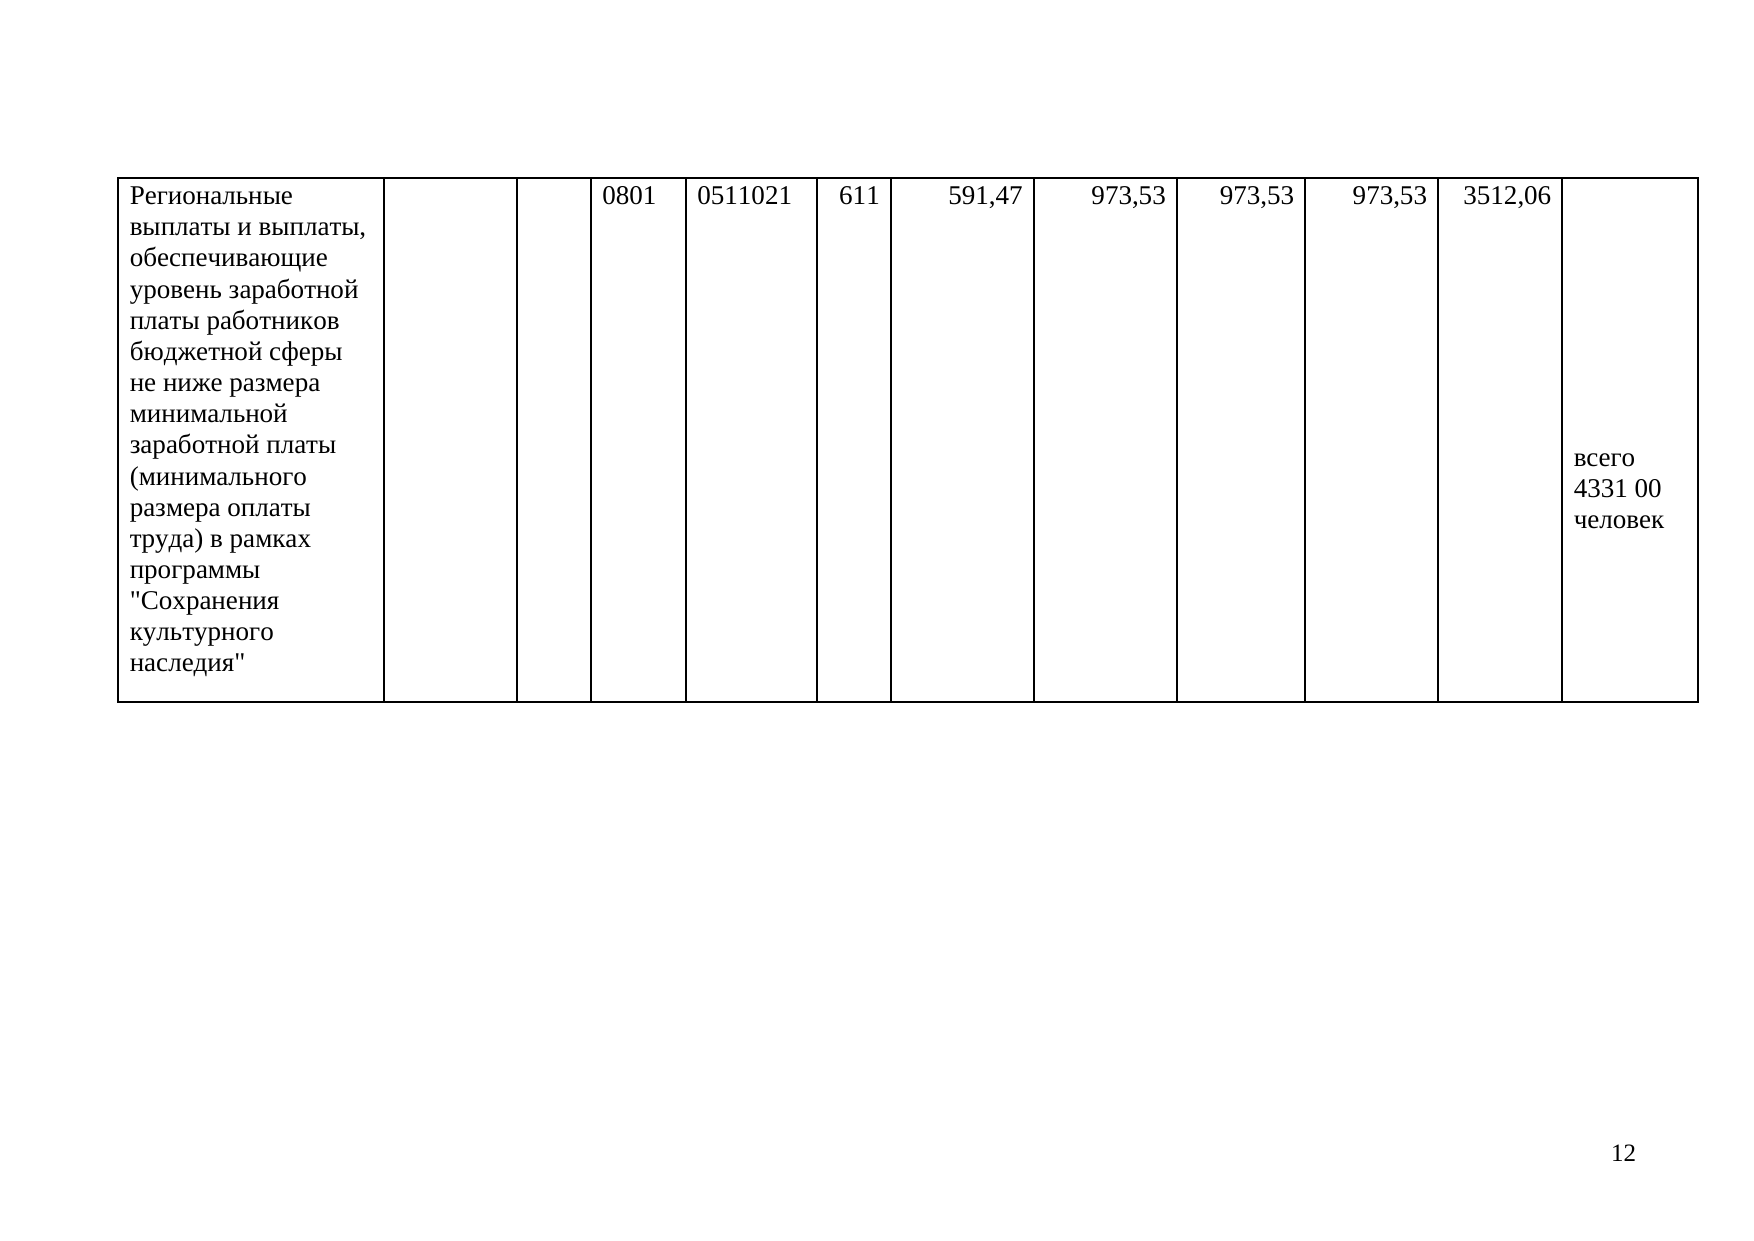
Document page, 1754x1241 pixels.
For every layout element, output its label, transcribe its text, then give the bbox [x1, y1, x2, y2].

table_cell 973,53 [1035, 179, 1176, 701]
table_cell 0511021 [687, 179, 816, 701]
table_cell 0801 [592, 179, 685, 701]
table_cell Региональные выплаты и выплаты, обеспечивающие уровень заработной платы работников бюджетной сферы не ниже размера минимальной заработной платы (минимального размера оплаты труда) в рамках программы "Сохранения культурного наследия" [119, 179, 383, 701]
table_cell 3512,06 [1439, 179, 1561, 701]
table_cell 611 [818, 179, 890, 701]
table_cell 591,47 [892, 179, 1033, 701]
table_cell 973,53 [1178, 179, 1304, 701]
table_cell 973,53 [1306, 179, 1437, 701]
